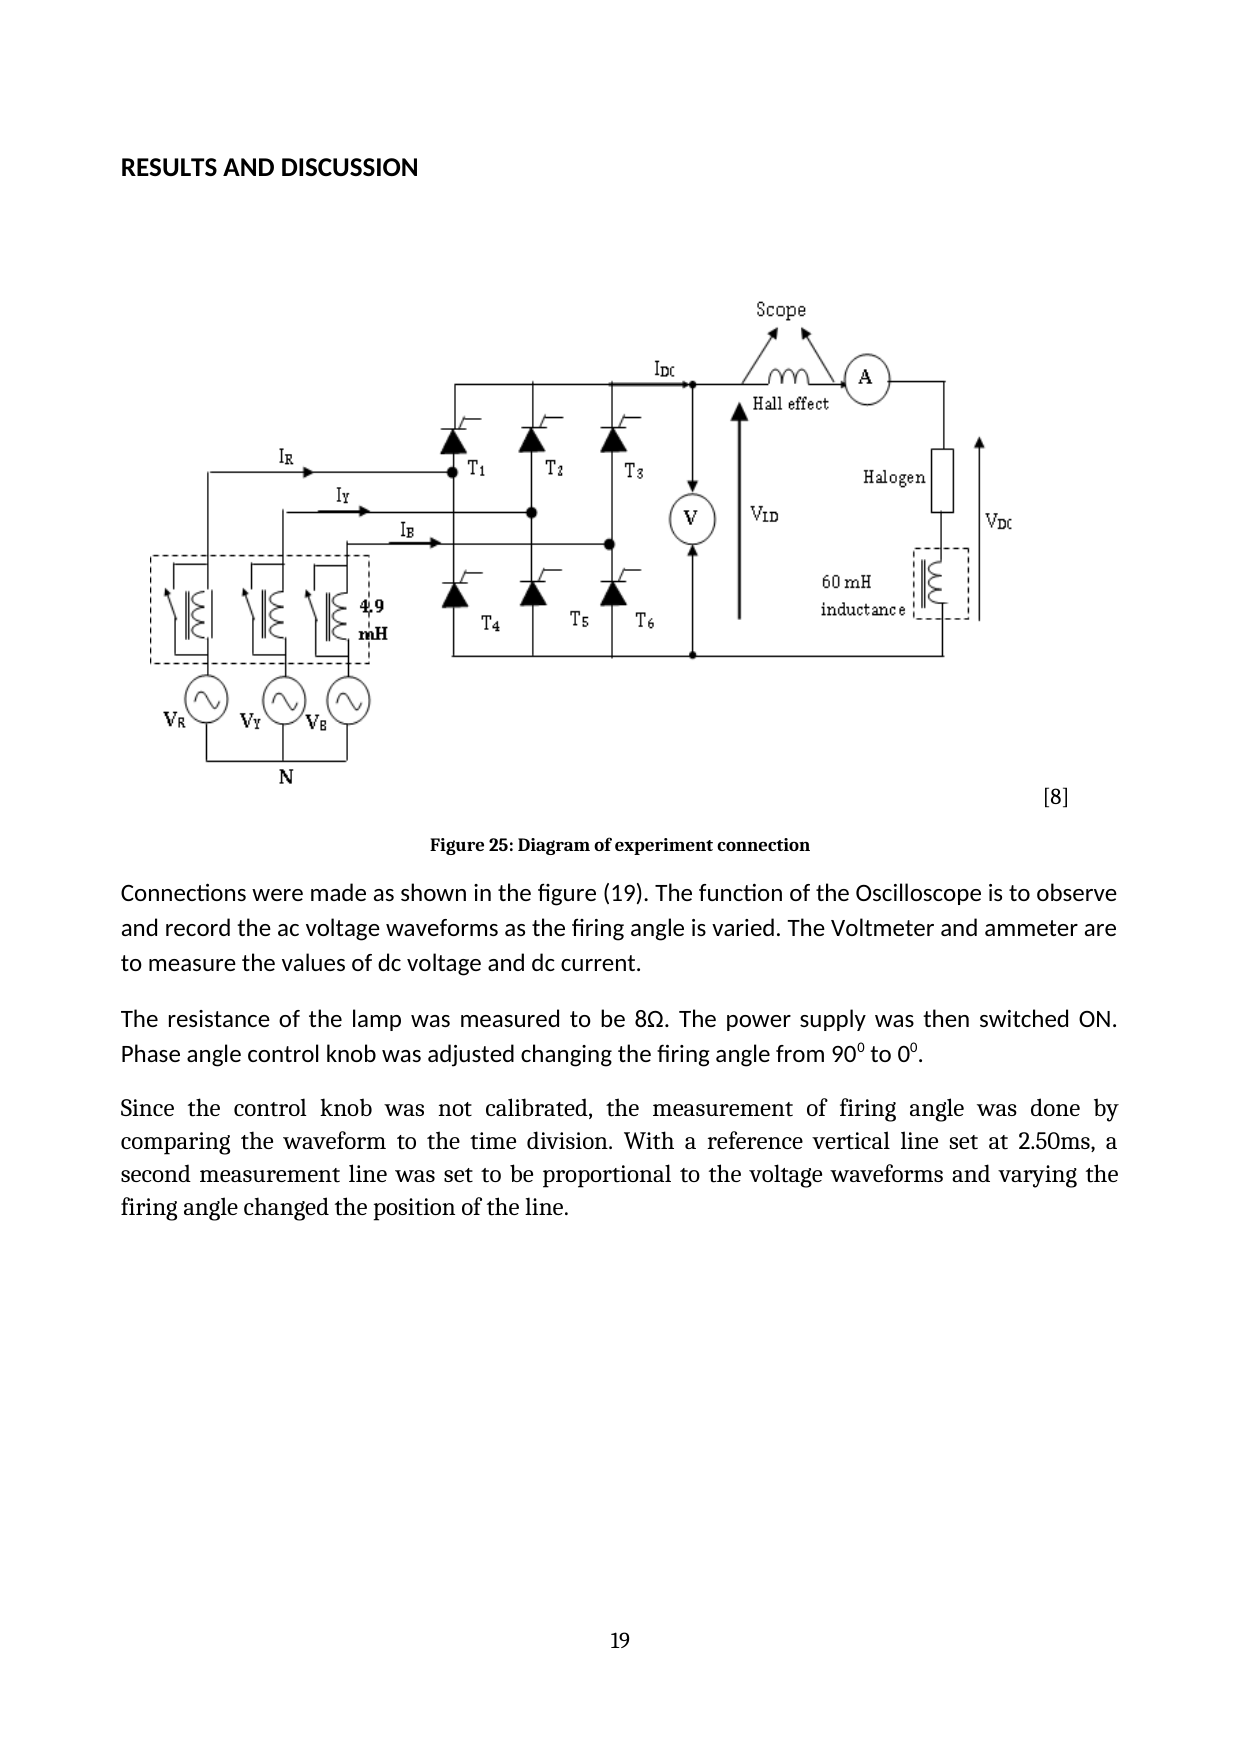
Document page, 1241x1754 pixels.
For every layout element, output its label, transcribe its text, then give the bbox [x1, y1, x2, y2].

text Since the control knob was not calibrated, the measurement of firing angle was done by comparing the waveform to the time division. With a reference vertical line set at 2.50ms, a second measurement line was set to be proportional to the voltage waveforms and varying the firing angle changed the position of the line. [121, 1093, 1120, 1221]
text The resistance of the lamp was measured to be 8Ω. The power supply was then switched ON. Phase angle control knob was adjusted changing the firing angle from 900 to 00. [121, 1003, 1120, 1068]
subtitle RESULTS AND DISCUSSION [121, 150, 1120, 183]
picture [150, 290, 1043, 804]
text Connections were made as shown in the figure (19). The function of the Oscilloscope is to observe and record the ac voltage waveforms as the firing angle is varied. The Voltmeter and ammeter are to measure the values of dc voltage and dc current. [121, 877, 1120, 977]
